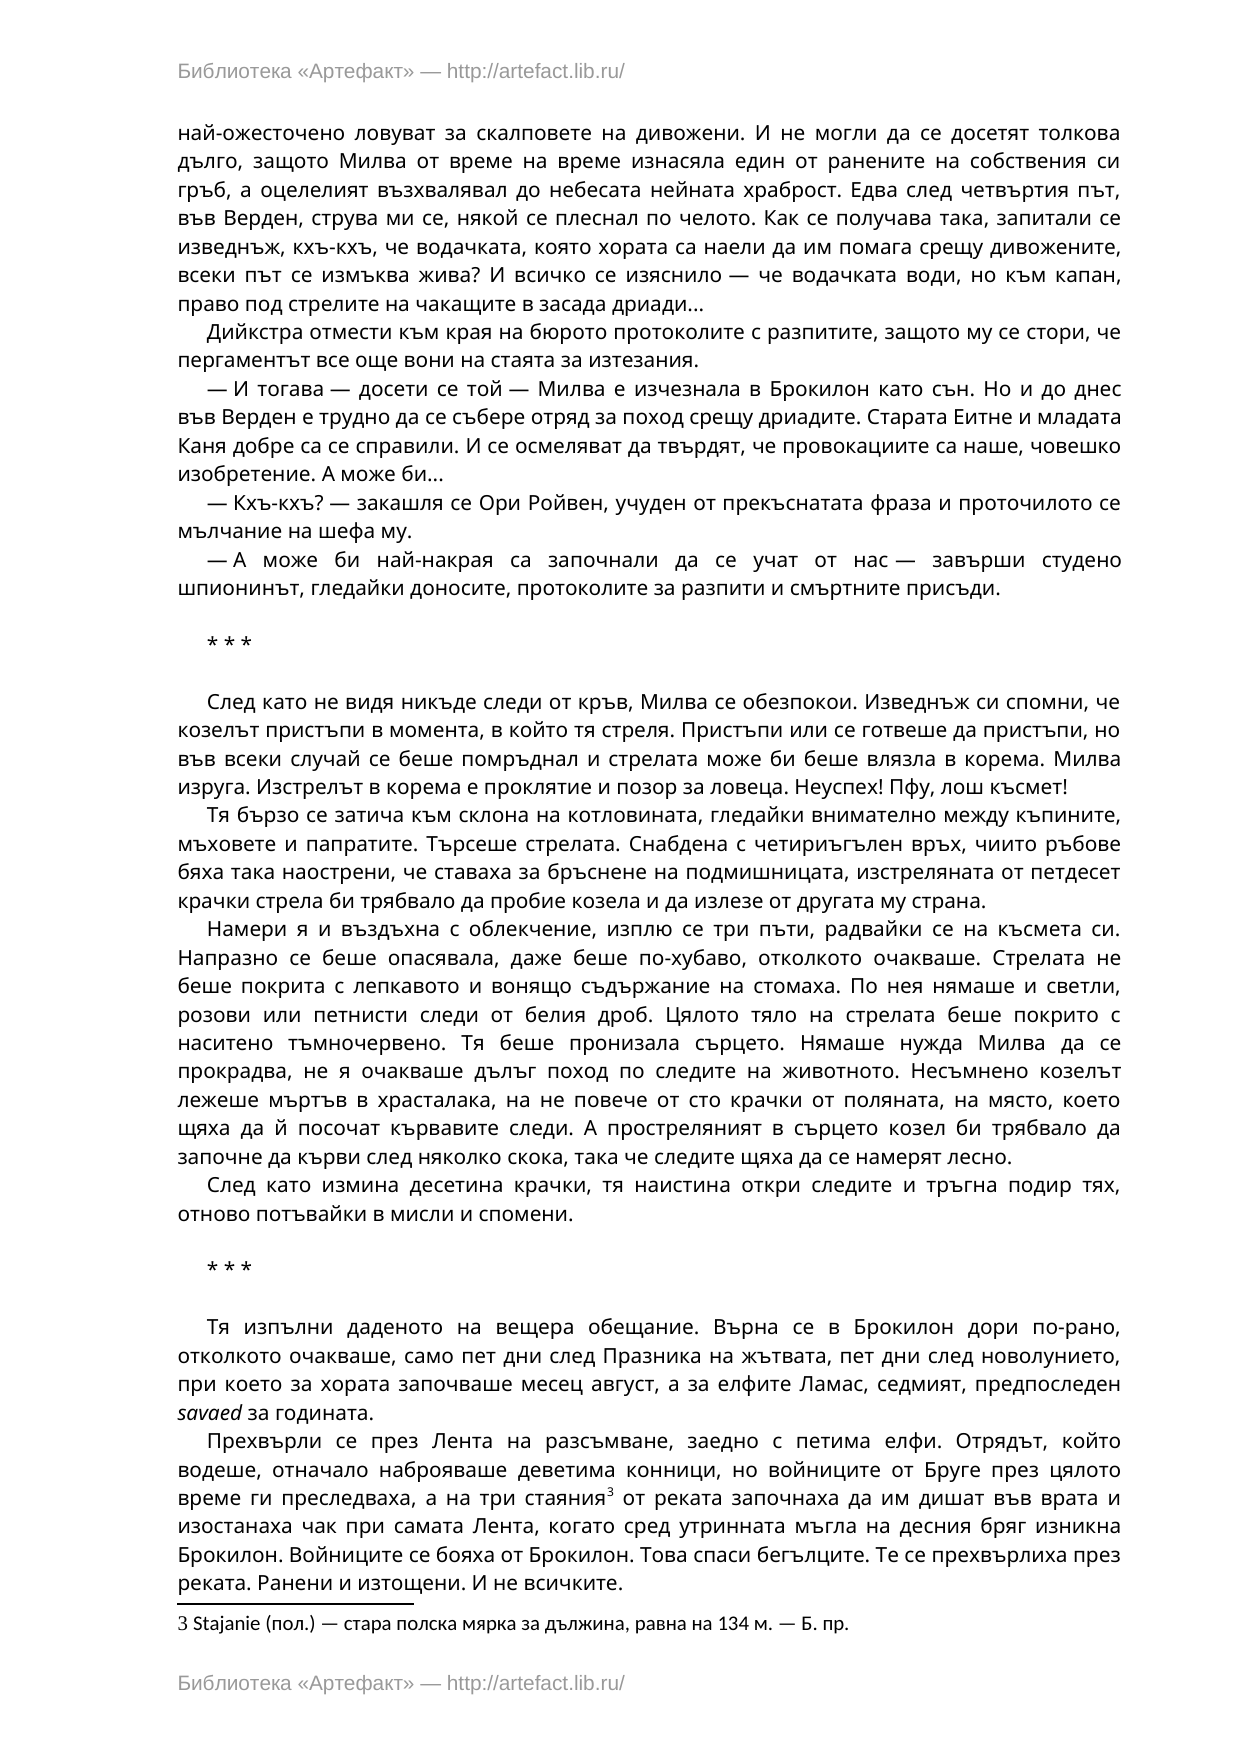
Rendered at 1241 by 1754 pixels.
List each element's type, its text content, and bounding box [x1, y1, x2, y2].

text Тя изпълни даденото на вещера обещание. Върна се в Брокилон дори по-рано, отколкото очакваше, само пет дни след Празника на жътвата, пет дни след новолунието, при което за хората започваше месец август, а за елфите Ламас, седмият, предпоследен savaed за годината. [177, 1312, 1122, 1426]
text — Кхъ-кхъ? — закашля се Ори Ройвен, учуден от прекъснатата фраза и проточилото се мълчание на шефа му. [177, 488, 1122, 545]
text Намери я и въздъхна с облекчение, изплю се три пъти, радвайки се на късмета си. Напразно се беше опасявала, даже беше по-хубаво, отколкото очакваше. Стрелата не беше покрита с лепкавото и вонящо съдържание на стомаха. По нея нямаше и светли, розови или петнисти следи от белия дроб. Цялото тяло на стрелата беше покрито с наситено тъмночервено. Тя беше пронизала сърцето. Нямаше нужда Милва да се прокрадва, не я очакваше дълъг поход по следите на животното. Несъмнено козелът лежеше мъртъв в храсталака, на не повече от сто крачки от поляната, на място, което щяха да й посочат кървавите следи. А простреляният в сърцето козел би трябвало да започне да кърви след няколко скока, така че следите щяха да се намерят лесно. [177, 914, 1122, 1170]
text След като не видя никъде следи от кръв, Милва се обезпокои. Изведнъж си спомни, че козелът пристъпи в момента, в който тя стреля. Пристъпи или се готвеше да пристъпи, но във всеки случай се беше помръднал и стрелата може би беше влязла в корема. Милва изруга. Изстрелът в корема е проклятие и позор за ловеца. Неуспех! Пфу, лош късмет! [177, 687, 1122, 801]
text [177, 118, 1122, 317]
text След като измина десетина крачки, тя наистина откри следите и тръгна подир тях, отново потъвайки в мисли и спомени. [177, 1170, 1122, 1227]
subtitle * * * [177, 1256, 1122, 1284]
text — А може би най-накрая са започнали да се учат от нас — завърши студено шпионинът, гледайки доносите, протоколите за разпити и смъртните присъди. [177, 545, 1122, 602]
text Прехвърли се през Лента на разсъмване, заедно с петима елфи. Отрядът, който водеше, отначало наброяваше деветима конници, но войниците от Бруге през цялото време ги преследваха, а на три стаяния от реката започнаха да им дишат във врата и изостанаха чак при самата Лента, когато сред утринната мъгла на десния бряг изникна Брокилон. Войниците се бояха от Брокилон. Това спаси бегълците. Те се прехвърлиха през реката. Ранени и изтощени. И не всичките. [177, 1426, 1122, 1597]
text Дийкстра отмести към края на бюрото протоколите с разпитите, защото му се стори, че пергаментът все още вони на стаята за изтезания. [177, 317, 1122, 374]
text — И тогава — досети се той — Милва е изчезнала в Брокилон като сън. Но и до днес във Верден е трудно да се събере отряд за поход срещу дриадите. Старата Еитне и младата Каня добре са се справили. И се осмеляват да твърдят, че провокациите са наше, човешко изобретение. А може би... [177, 374, 1122, 488]
text Тя бързо се затича към склона на котловината, гледайки внимателно между къпините, мъховете и папратите. Търсеше стрелата. Снабдена с четириъгълен връх, чиито ръбове бяха така наострени, че ставаха за бръснене на подмишницата, изстреляната от петдесет крачки стрела би трябвало да пробие козела и да излезе от другата му страна. [177, 801, 1122, 914]
subtitle * * * [177, 630, 1122, 658]
